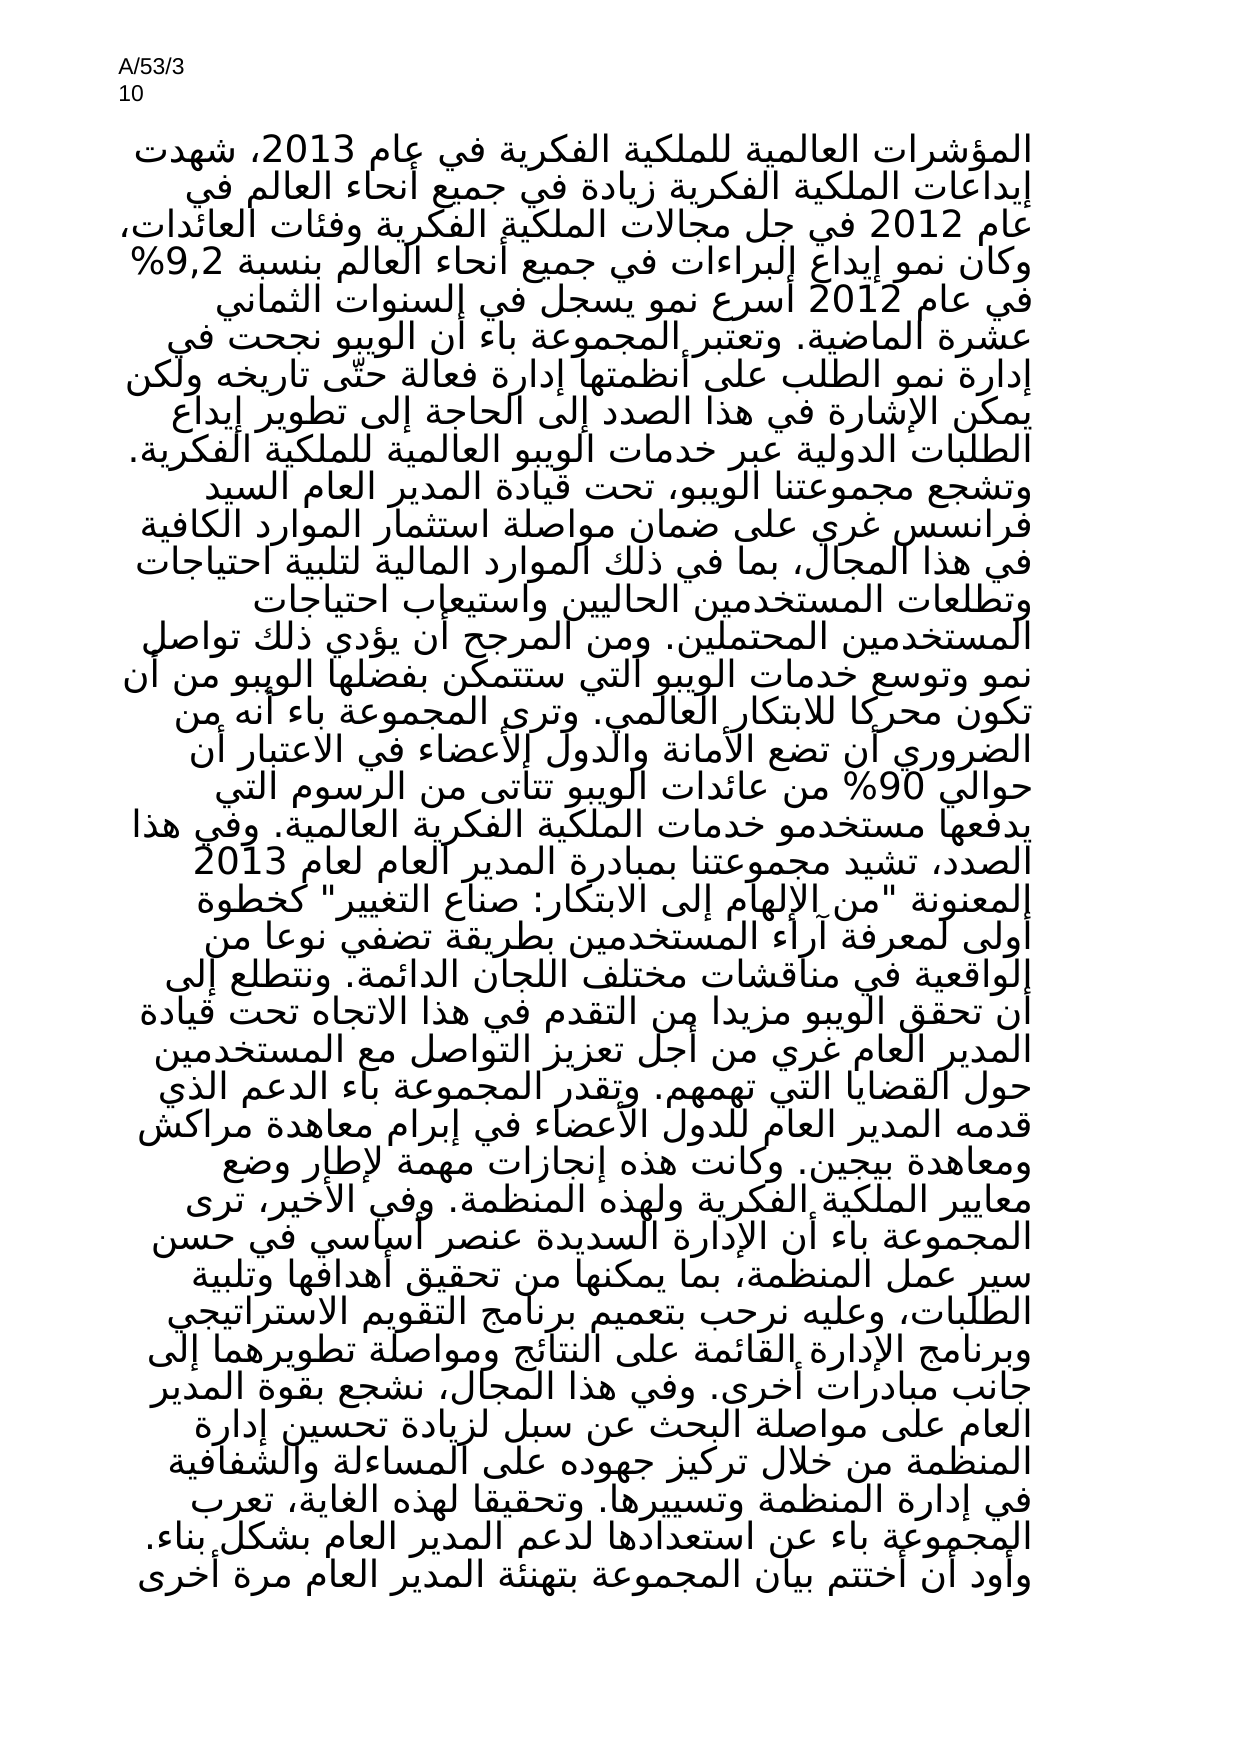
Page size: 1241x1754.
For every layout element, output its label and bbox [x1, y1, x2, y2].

text [118, 132, 1033, 1595]
